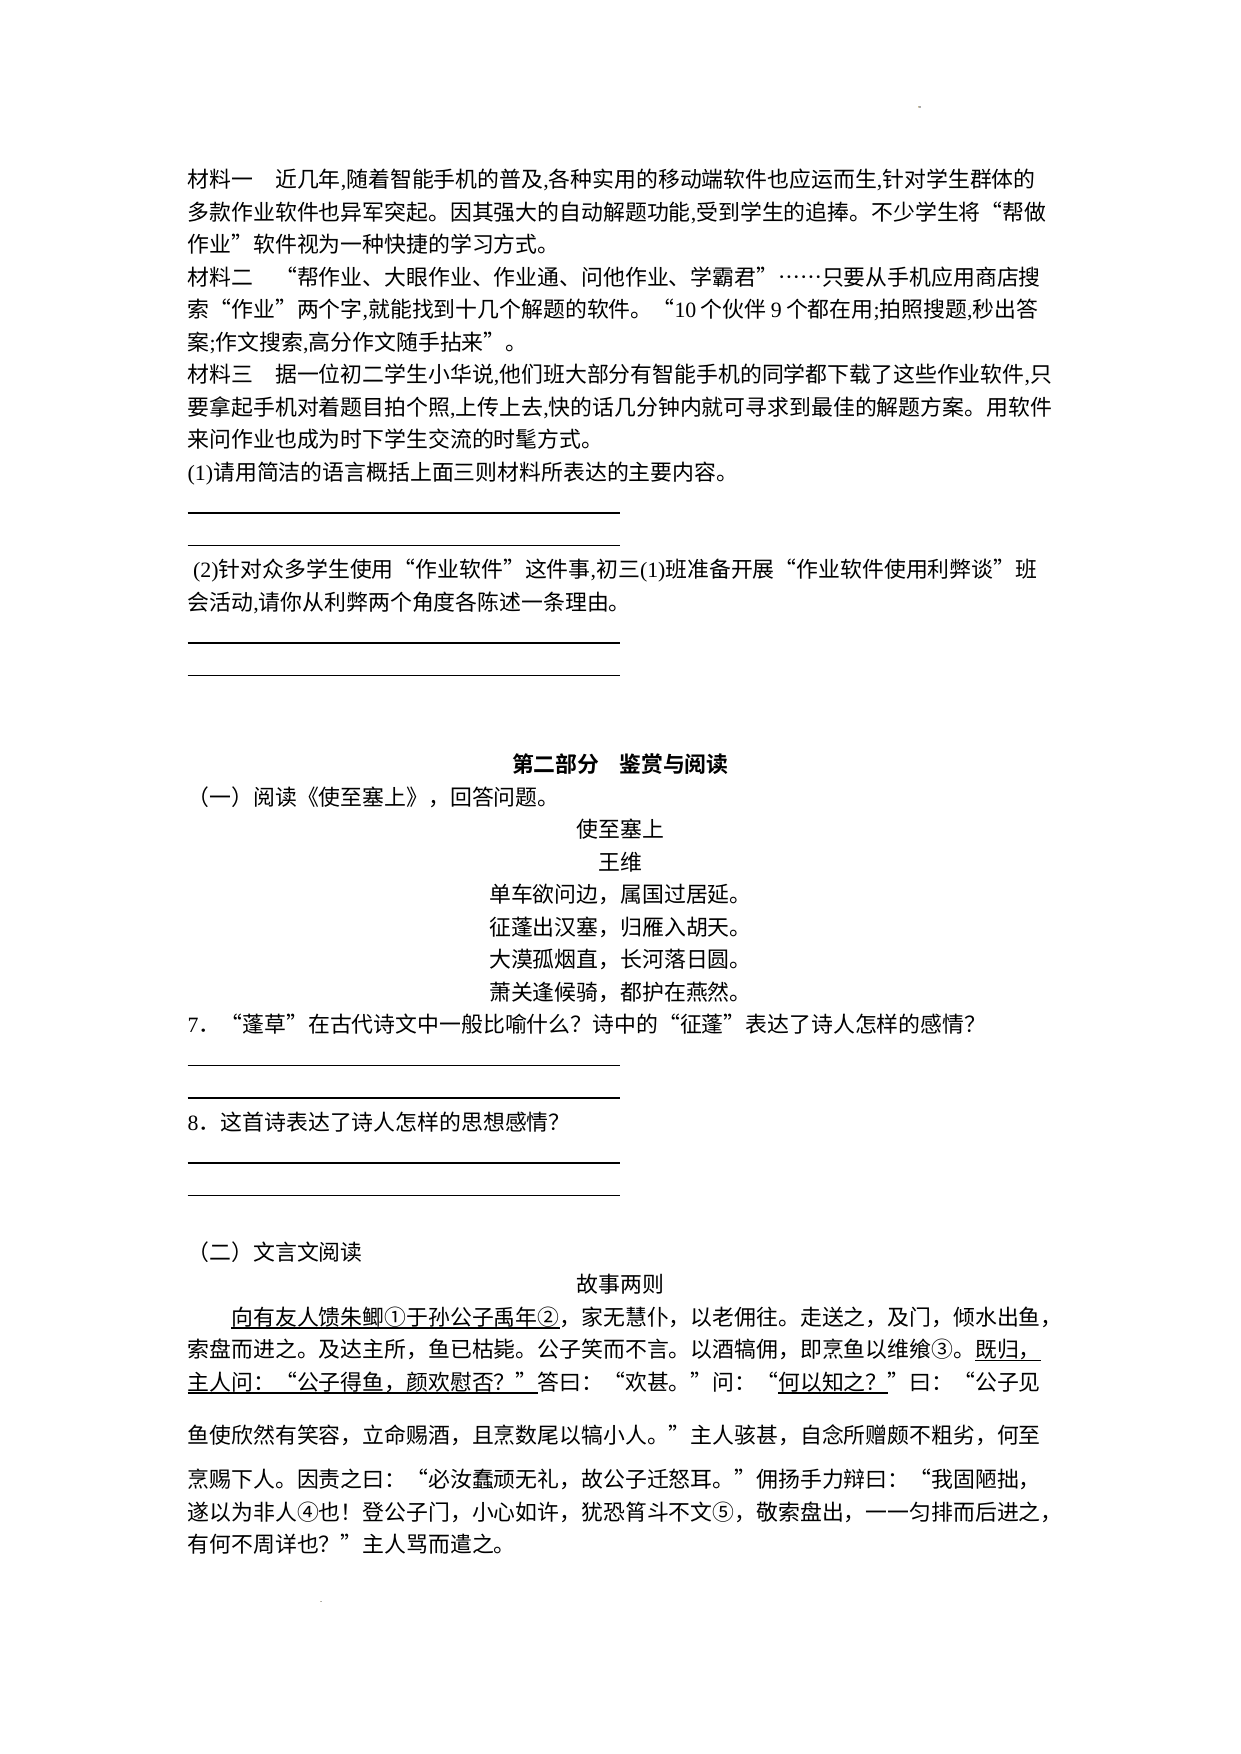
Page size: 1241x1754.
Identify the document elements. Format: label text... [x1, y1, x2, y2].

text （一）阅读《使至塞上》，回答问题。 [187, 779, 1053, 812]
text 故事两则 [187, 1267, 1053, 1299]
text 8．这首诗表达了诗人怎样的思想感情？ [187, 1104, 1053, 1137]
text 向有友人馈朱鲫①于孙公子禹年②，家无慧仆，以老佣往。走送之，及门，倾水出鱼，索盘而进之。及达主所，鱼已枯毙。公子笑而不言。以酒犒佣，即烹鱼以维飨③。既归，主人问：“公子得鱼，颜欢慰否？”答曰：“欢甚。”问：“何以知之？”曰：“公子见鱼使欣然有笑容，立命赐酒，且烹数尾以犒小人。”主人骇甚，自念所赠颇不粗劣，何至烹赐下人。因责之曰：“必汝蠢顽无礼，故公子迁怒耳。”佣扬手力辩曰：“我固陋拙，遂以为非人④也！登公子门，小心如许，犹恐筲斗不文⑤，敬索盘出，一一匀排而后进之，有何不周详也？”主人骂而遣之。 [187, 1299, 1053, 1559]
text （二）文言文阅读 [187, 1234, 1053, 1267]
text 萧关逢候骑，都护在燕然。 [187, 974, 1053, 1007]
text 第二部分 鉴赏与阅读 [187, 747, 1053, 779]
text 王维 [187, 844, 1053, 877]
text (1)请用简洁的语言概括上面三则材料所表达的主要内容。 [187, 454, 1053, 487]
text 材料一 近几年,随着智能手机的普及,各种实用的移动端软件也应运而生,针对学生群体的多款作业软件也异军突起。因其强大的自动解题功能,受到学生的追捧。不少学生将“帮做作业”软件视为一种快捷的学习方式。 [187, 162, 1053, 259]
text 使至塞上 [187, 812, 1053, 844]
text (2)针对众多学生使用“作业软件”这件事,初三(1)班准备开展“作业软件使用利弊谈”班会活动,请你从利弊两个角度各陈述一条理由。 [187, 552, 1053, 617]
text 材料三 据一位初二学生小华说,他们班大部分有智能手机的同学都下载了这些作业软件,只要拿起手机对着题目拍个照,上传上去,快的话几分钟内就可寻求到最佳的解题方案。用软件来问作业也成为时下学生交流的时髦方式。 [187, 357, 1053, 454]
text 材料二 “帮作业、大眼作业、作业通、问他作业、学霸君”……只要从手机应用商店搜索“作业”两个字,就能找到十几个解题的软件。“10个伙伴9个都在用;拍照搜题,秒出答案;作文搜索,高分作文随手拈来”。 [187, 259, 1053, 357]
text 单车欲问边，属国过居延。 [187, 877, 1053, 909]
text 征蓬出汉塞，归雁入胡天。 [187, 909, 1053, 942]
text 大漠孤烟直，长河落日圆。 [187, 942, 1053, 974]
text 7．“蓬草”在古代诗文中一般比喻什么？诗中的“征蓬”表达了诗人怎样的感情？ [187, 1007, 1053, 1039]
